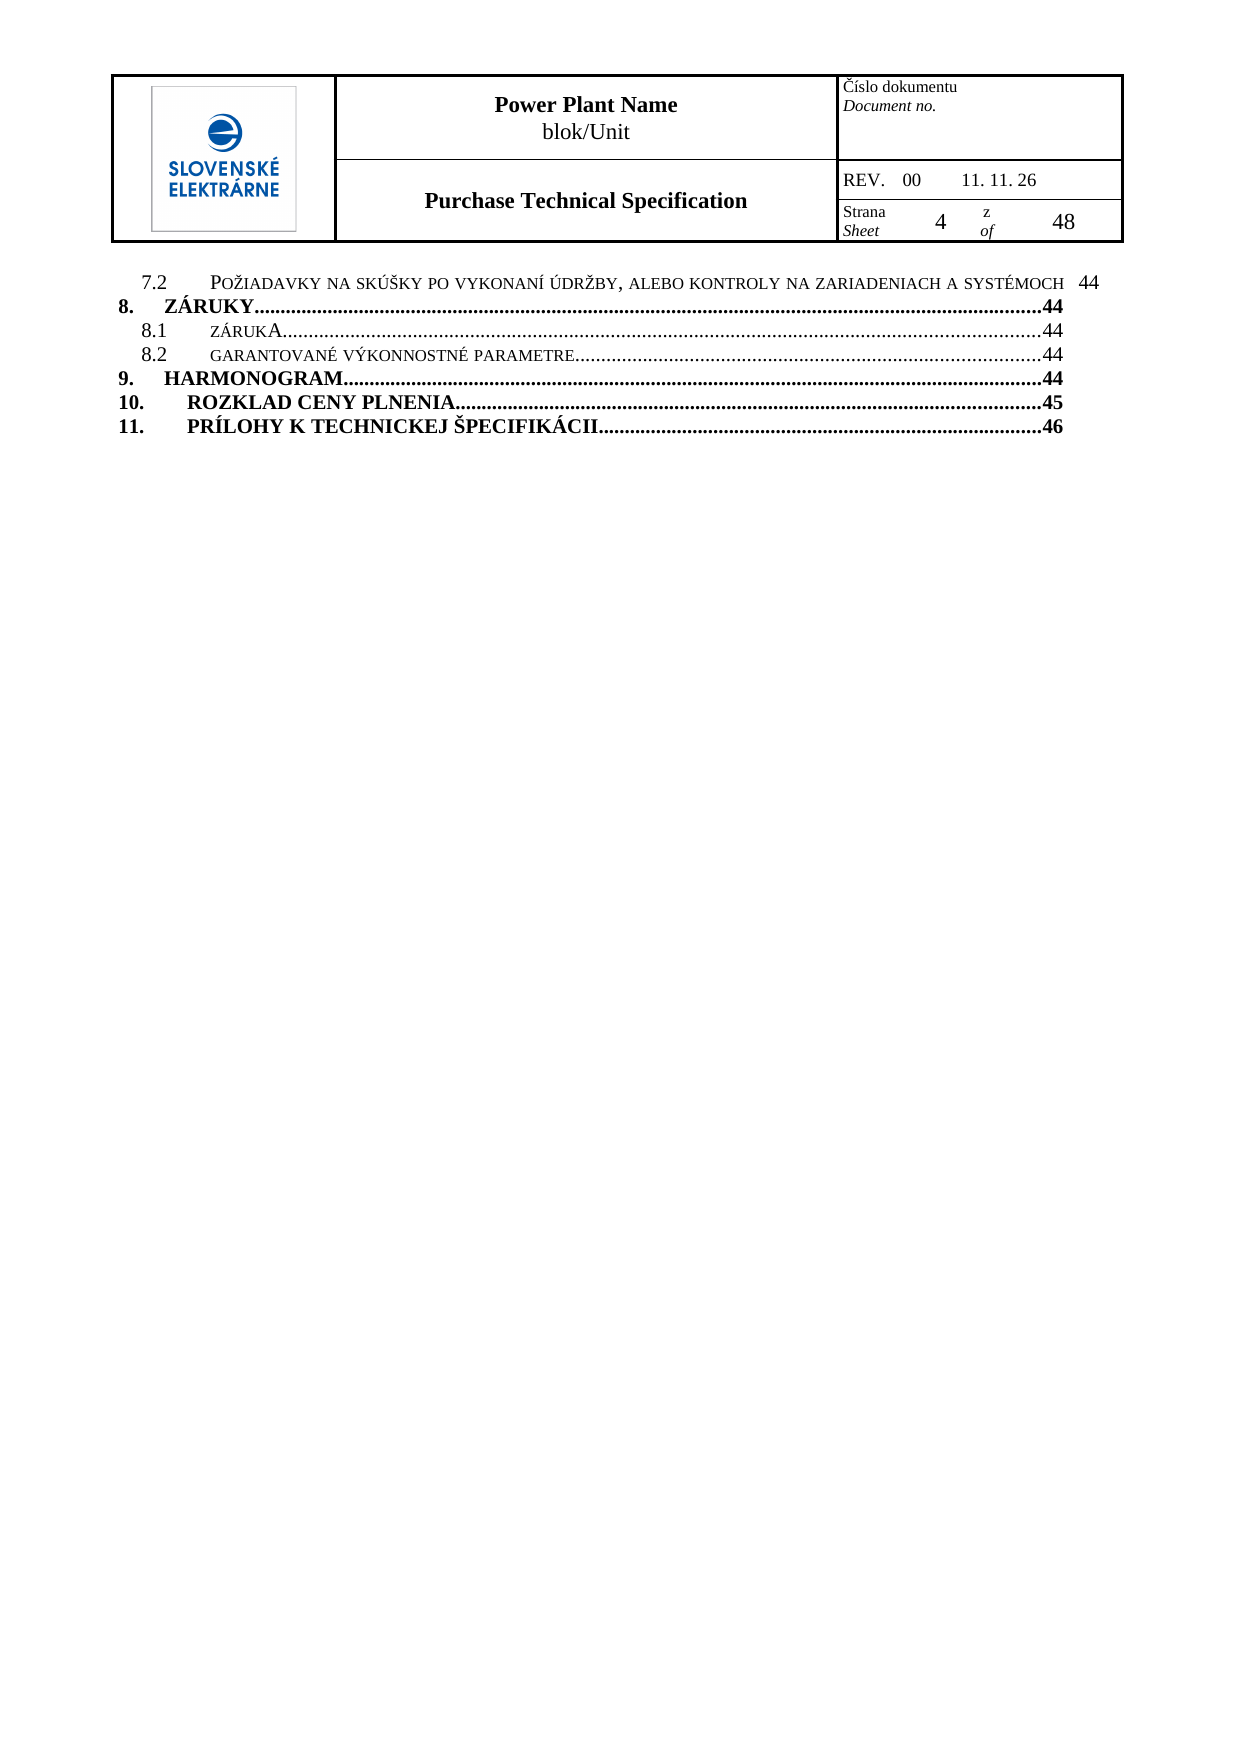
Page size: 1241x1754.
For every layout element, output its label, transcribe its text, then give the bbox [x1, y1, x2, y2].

picture [151, 86, 297, 232]
text 8.1 zárukA 44 [141, 318, 1122, 342]
text 11. Prílohy k technickej špecifikácii 46 [118, 414, 1122, 438]
text 10. ROZKLAD CENY PLNENIA 45 [118, 390, 1122, 414]
text 7.2 Požiadavky na skúšky po vykonaní údržby, alebo kontroly na zariadeniach a systémoch 44 [141, 270, 1122, 294]
text 9. harmonogram 44 [118, 366, 1122, 390]
text 8.2 garantované výkonnostné parametre 44 [141, 342, 1122, 366]
text 8. záruky 44 [118, 294, 1122, 318]
